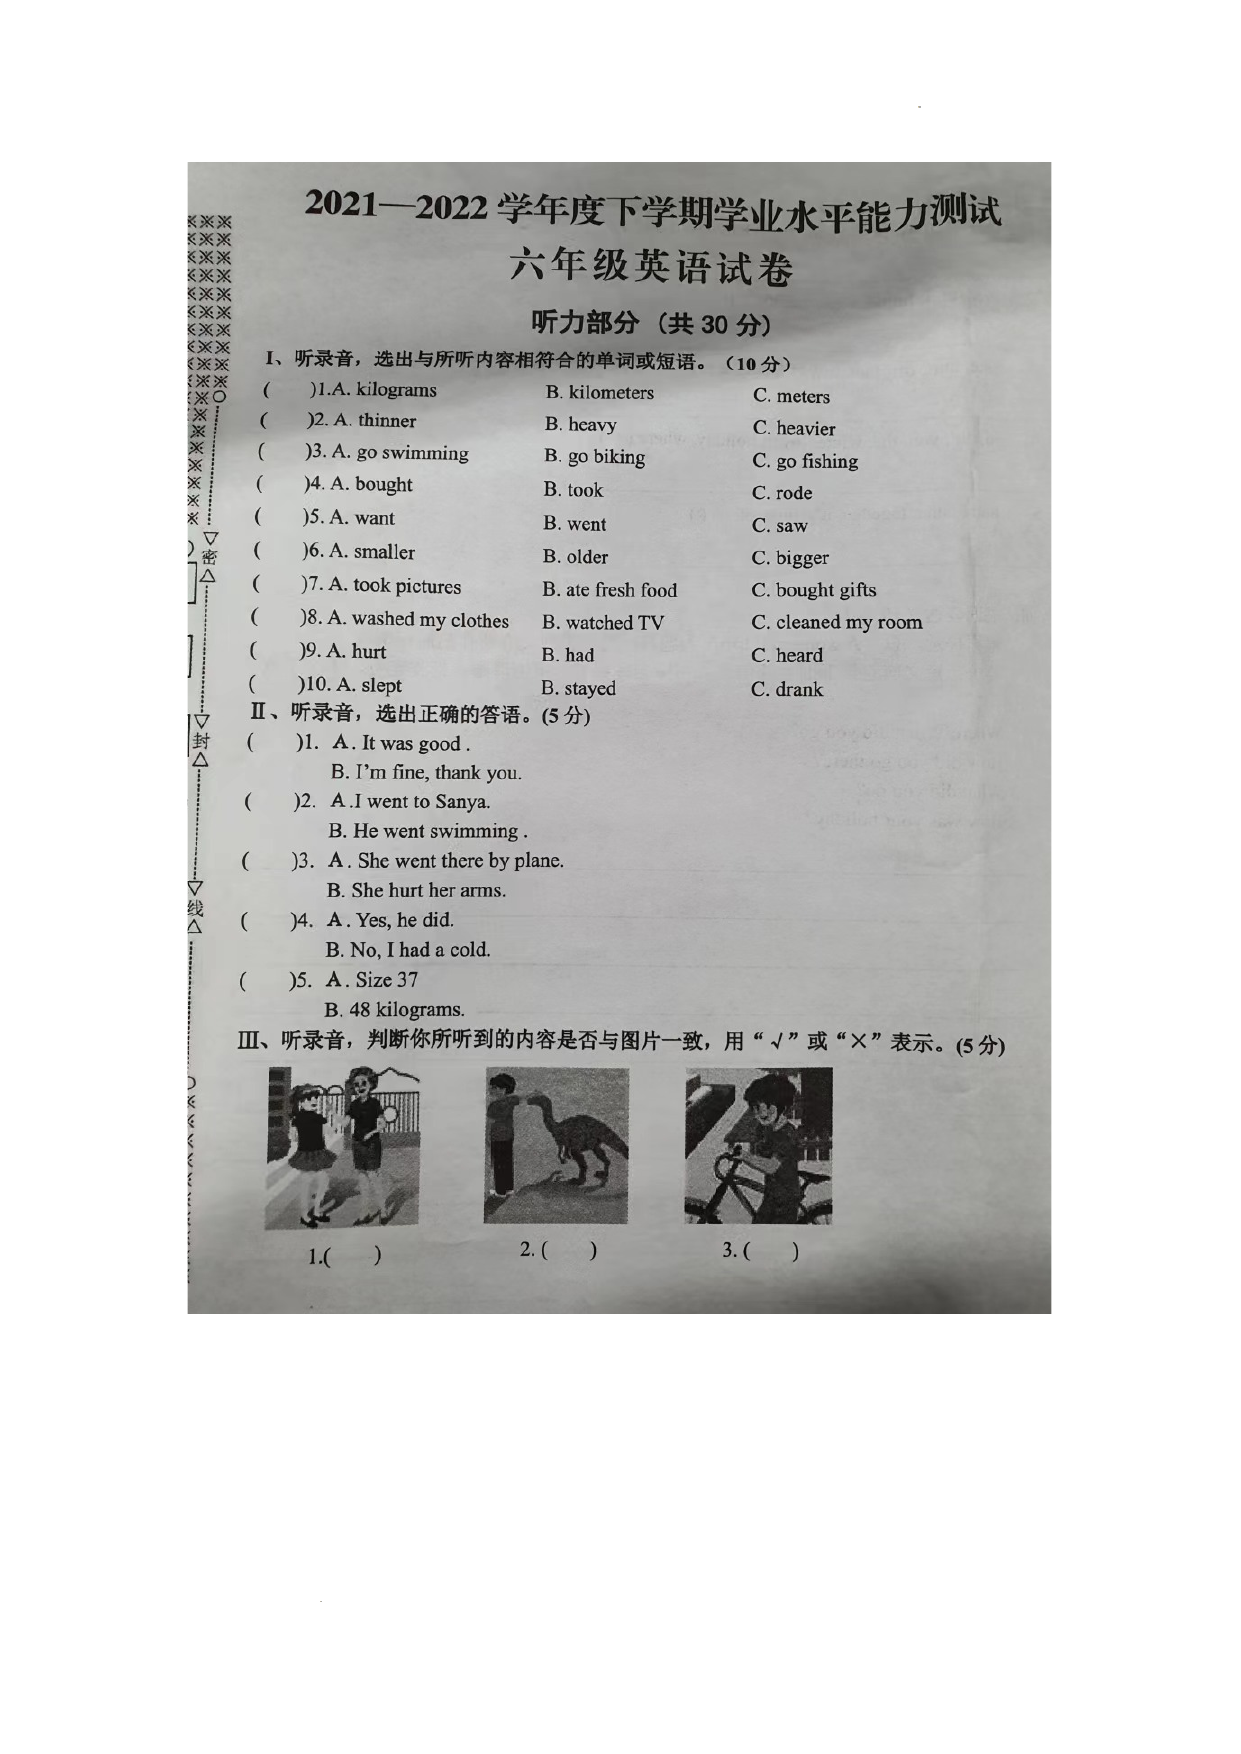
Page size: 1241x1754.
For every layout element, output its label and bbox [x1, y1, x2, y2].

picture [187, 162, 1052, 1314]
